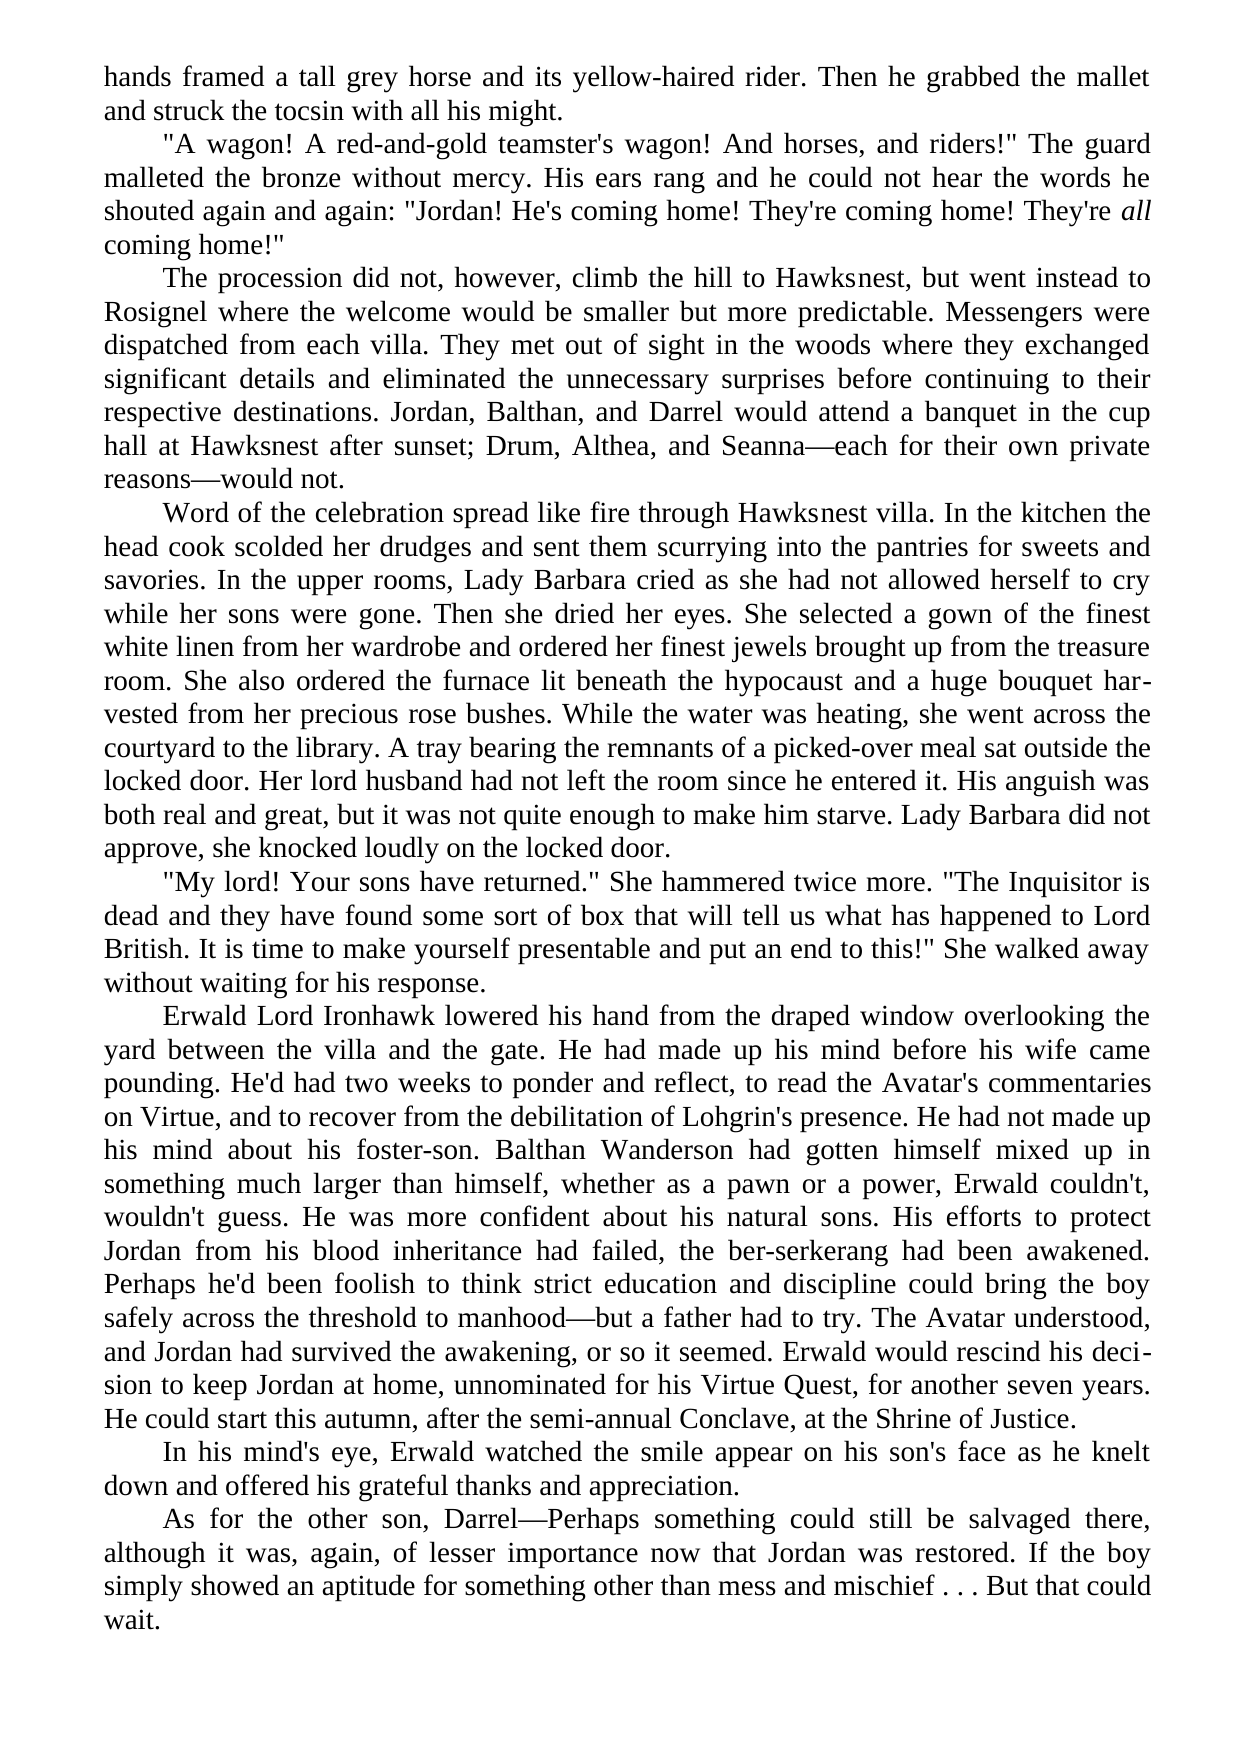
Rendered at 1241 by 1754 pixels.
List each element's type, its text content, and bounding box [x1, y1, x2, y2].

text "A wagon! A red-and-gold teamster's wagon! And horses, and riders!" The guard malleted the bronze without mercy. His ears rang and he could not hear the words he shouted again and again: "Jordan! He's coming home! They're coming home! They're all coming home!" [103, 126, 1152, 260]
text "My lord! Your sons have returned." She hammered twice more. "The Inquisitor is dead and they have found some sort of box that will tell us what has happened to Lord British. It is time to make yourself presentable and put an end to this!" She walked away without waiting for his response. [103, 864, 1152, 998]
text In his mind's eye, Erwald watched the smile appear on his son's face as he knelt down and offered his grateful thanks and appreciation. [103, 1434, 1152, 1501]
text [103, 59, 1152, 126]
text Erwald Lord Ironhawk lowered his hand from the draped window overlooking the yard between the villa and the gate. He had made up his mind before his wife came pounding. He'd had two weeks to ponder and reflect, to read the Avatar's commentaries on Virtue, and to recover from the debilitation of Lohgrin's presence. He had not made up his mind about his foster-son. Balthan Wanderson had gotten himself mixed up in something much larger than himself, whether as a pawn or a power, Erwald couldn't, wouldn't guess. He was more confident about his natural sons. His efforts to protect Jordan from his blood inheritance had failed, the ber-serkerang had been awakened. Perhaps he'd been foolish to think strict education and discipline could bring the boy safely across the threshold to manhood—but a father had to try. The Avatar understood, and Jordan had survived the awakening, or so it seemed. Erwald would rescind his decision to keep Jordan at home, unnominated for his Virtue Quest, for another seven years. He could start this autumn, after the semi-annual Conclave, at the Shrine of Justice. [103, 998, 1152, 1434]
text Word of the celebration spread like fire through Hawksnest villa. In the kitchen the head cook scolded her drudges and sent them scurrying into the pantries for sweets and savories. In the upper rooms, Lady Barbara cried as she had not allowed herself to cry while her sons were gone. Then she dried her eyes. She selected a gown of the finest white linen from her wardrobe and ordered her finest jewels brought up from the treasure room. She also ordered the furnace lit beneath the hypocaust and a huge bouquet harvested from her precious rose bushes. While the water was heating, she went across the courtyard to the library. A tray bearing the remnants of a picked-over meal sat outside the locked door. Her lord husband had not left the room since he entered it. His anguish was both real and great, but it was not quite enough to make him starve. Lady Barbara did not approve, she knocked loudly on the locked door. [103, 495, 1152, 864]
text The procession did not, however, climb the hill to Hawksnest, but went instead to Rosignel where the welcome would be smaller but more predictable. Messengers were dispatched from each villa. They met out of sight in the woods where they exchanged significant details and eliminated the unnecessary surprises before continuing to their respective destinations. Jordan, Balthan, and Darrel would attend a banquet in the cup hall at Hawksnest after sunset; Drum, Althea, and Seanna—each for their own private reasons—would not. [103, 260, 1152, 495]
text As for the other son, Darrel—Perhaps something could still be salvaged there, although it was, again, of lesser importance now that Jordan was restored. If the boy simply showed an aptitude for something other than mess and mischief . . . But that could wait. [103, 1501, 1152, 1636]
